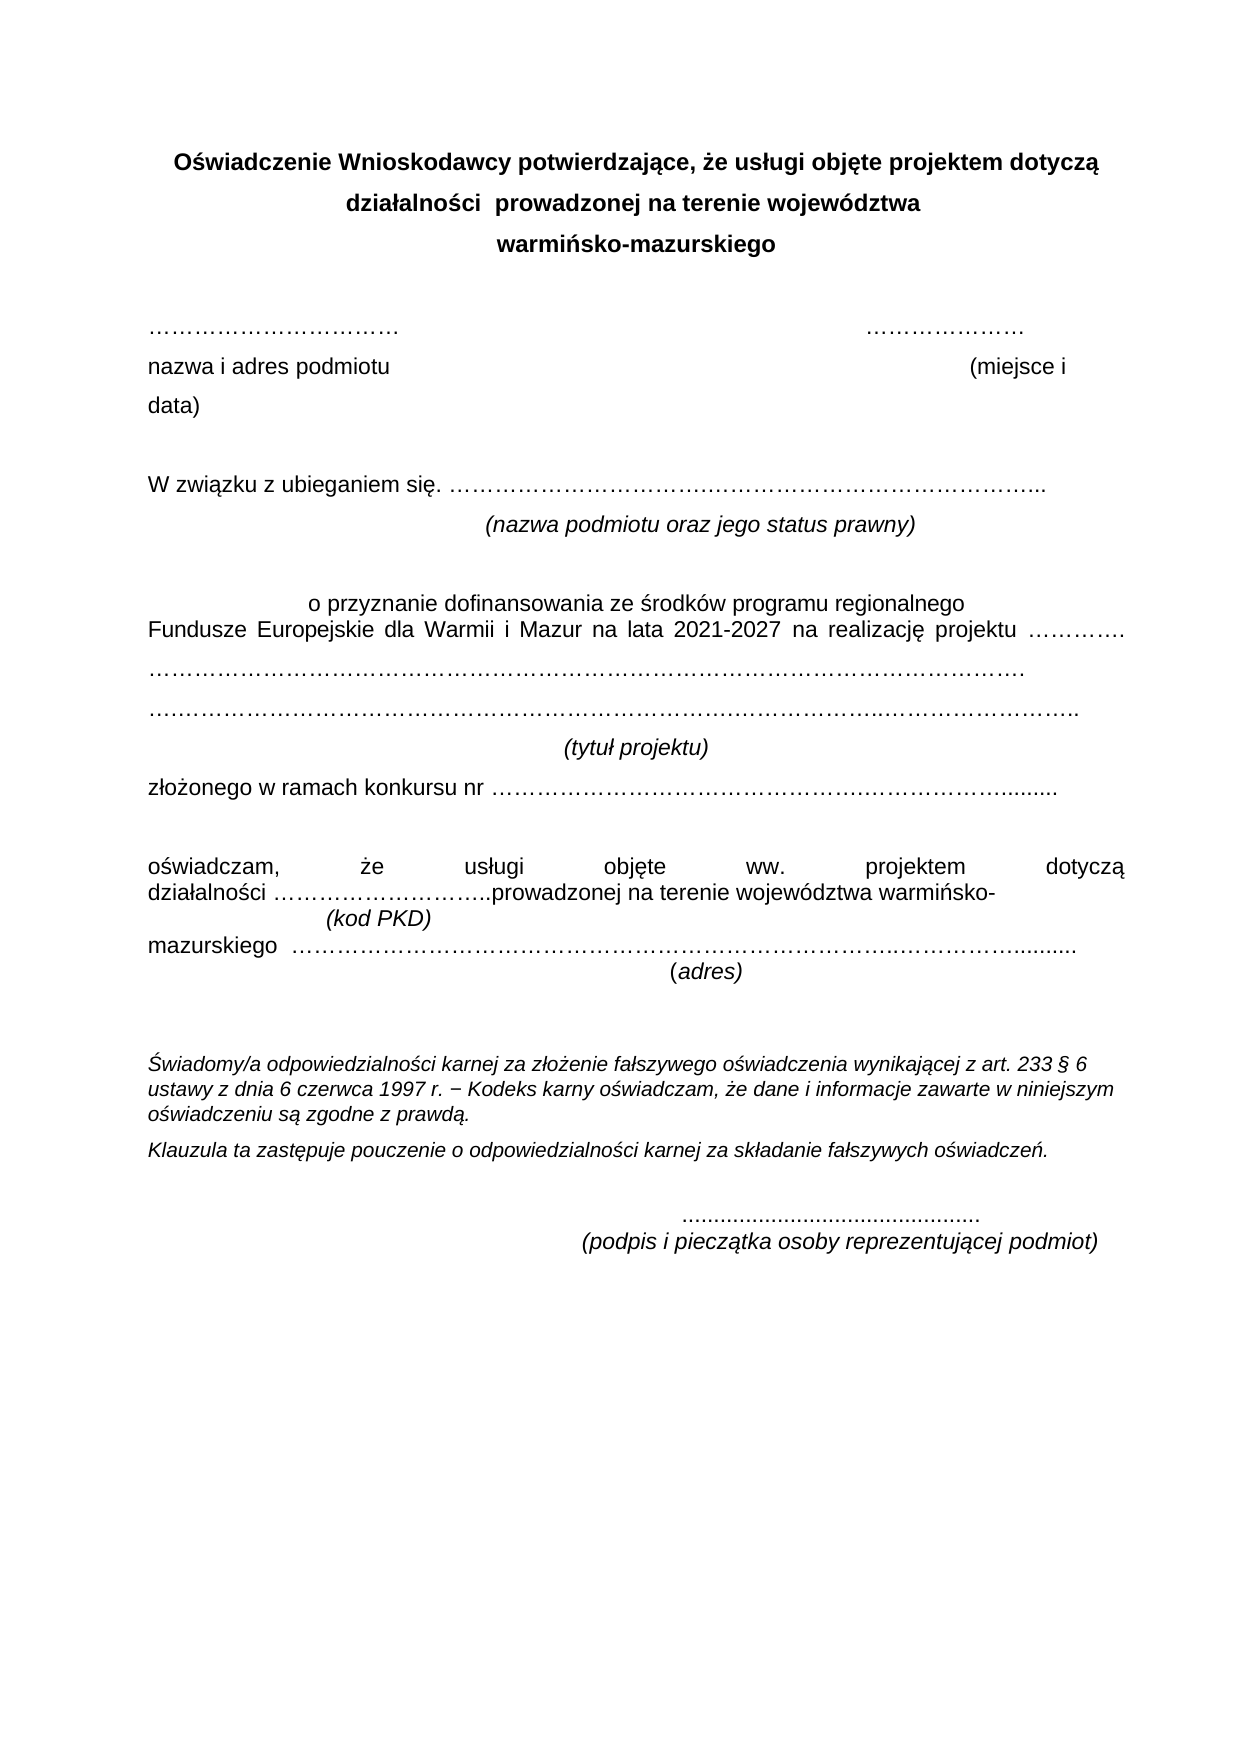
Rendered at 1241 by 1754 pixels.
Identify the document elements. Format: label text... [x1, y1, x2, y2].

text (adres) [148, 958, 1125, 984]
text o przyznanie dofinansowania ze środków programu regionalnego [148, 589, 1125, 616]
text nazwa i adres podmiotu (miejsce i data) [148, 353, 1125, 418]
text ............................................... [148, 1201, 1125, 1228]
text (kod PKD) [148, 905, 1125, 932]
text Klauzula ta zastępuje pouczenie o odpowiedzialności karnej za składanie fałszywych oświadczeń. [148, 1138, 1125, 1162]
text ….……………………………………………………………….………………..…………………….. [148, 695, 1125, 721]
text oświadczam, że usługi objęte ww. projektem dotyczą działalności ………………………..prowadzonej na terenie województwa warmińsko- [148, 853, 1125, 905]
text W związku z ubieganiem się. …………………………….……………………………………... [148, 471, 1125, 497]
text Oświadczenie Wnioskodawcy potwierdzające, że usługi objęte projektem dotyczą działalności prowadzonej na terenie województwa warmińsko-mazurskiego [148, 148, 1125, 258]
text (nazwa podmiotu oraz jego status prawny) [485, 511, 1125, 537]
text (tytuł projektu) [148, 734, 1125, 761]
text (podpis i pieczątka osoby reprezentującej podmiot) [148, 1228, 1125, 1254]
text Świadomy/a odpowiedzialności karnej za złożenie fałszywego oświadczenia wynikającej z art. 233 § 6 ustawy z dnia 6 czerwca 1997 r. − Kodeks karny oświadczam, że dane i informacje zawarte w niniejszym oświadczeniu są zgodne z prawdą. [148, 1050, 1125, 1125]
text złożonego w ramach konkursu nr ………………………………………….………………......... [148, 774, 1125, 800]
text mazurskiego ……………………………………………………………………..…………….......... [148, 932, 1125, 958]
text …………………………… ………………… [148, 313, 1125, 339]
text Fundusze Europejskie dla Warmii i Mazur na lata 2021-2027 na realizację projektu ………….……………………………………………………………………………………………………. [148, 616, 1125, 682]
